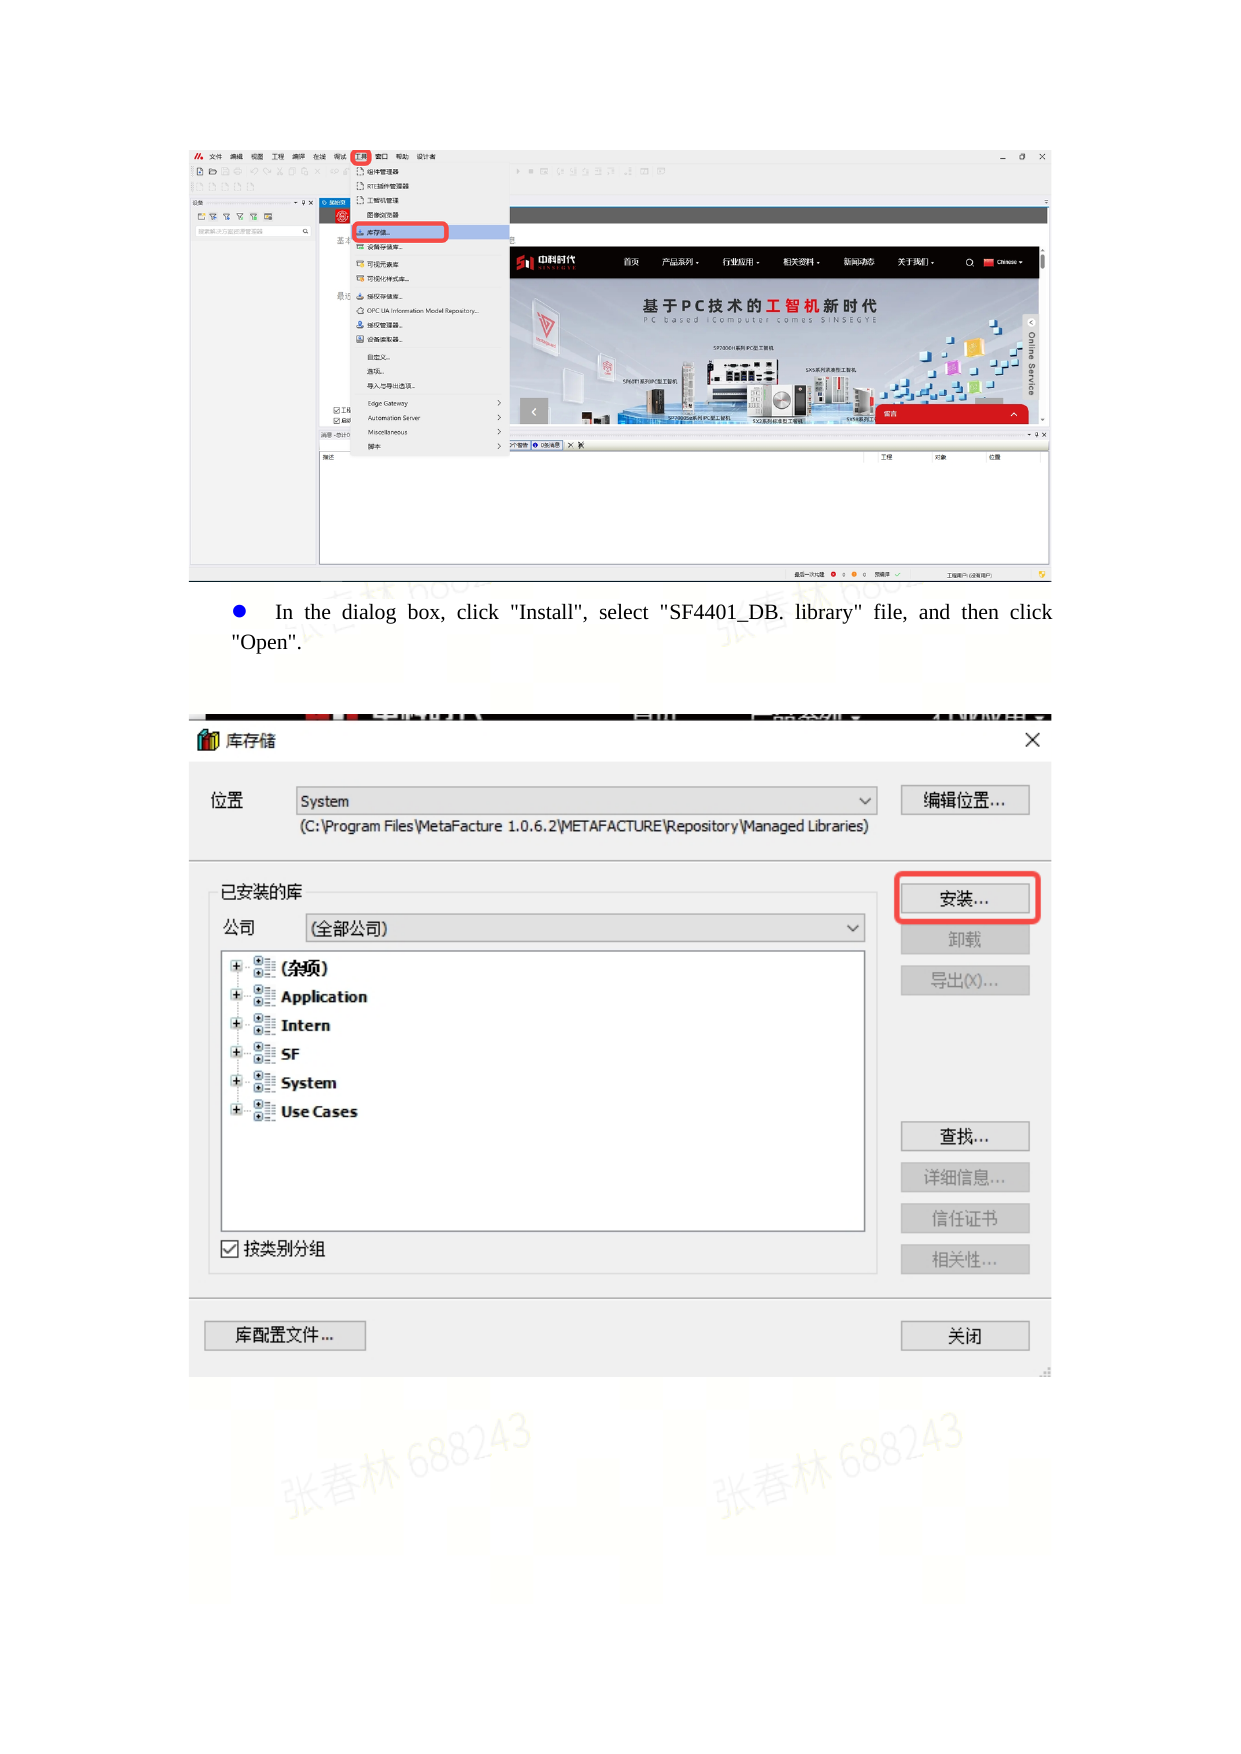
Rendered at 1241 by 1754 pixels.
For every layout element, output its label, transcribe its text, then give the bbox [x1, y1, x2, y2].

picture [188, 150, 1052, 1604]
text In the dialog box, click "Install", select "SF4401_DB. library" file, and then click "Open". [231, 599, 1053, 654]
